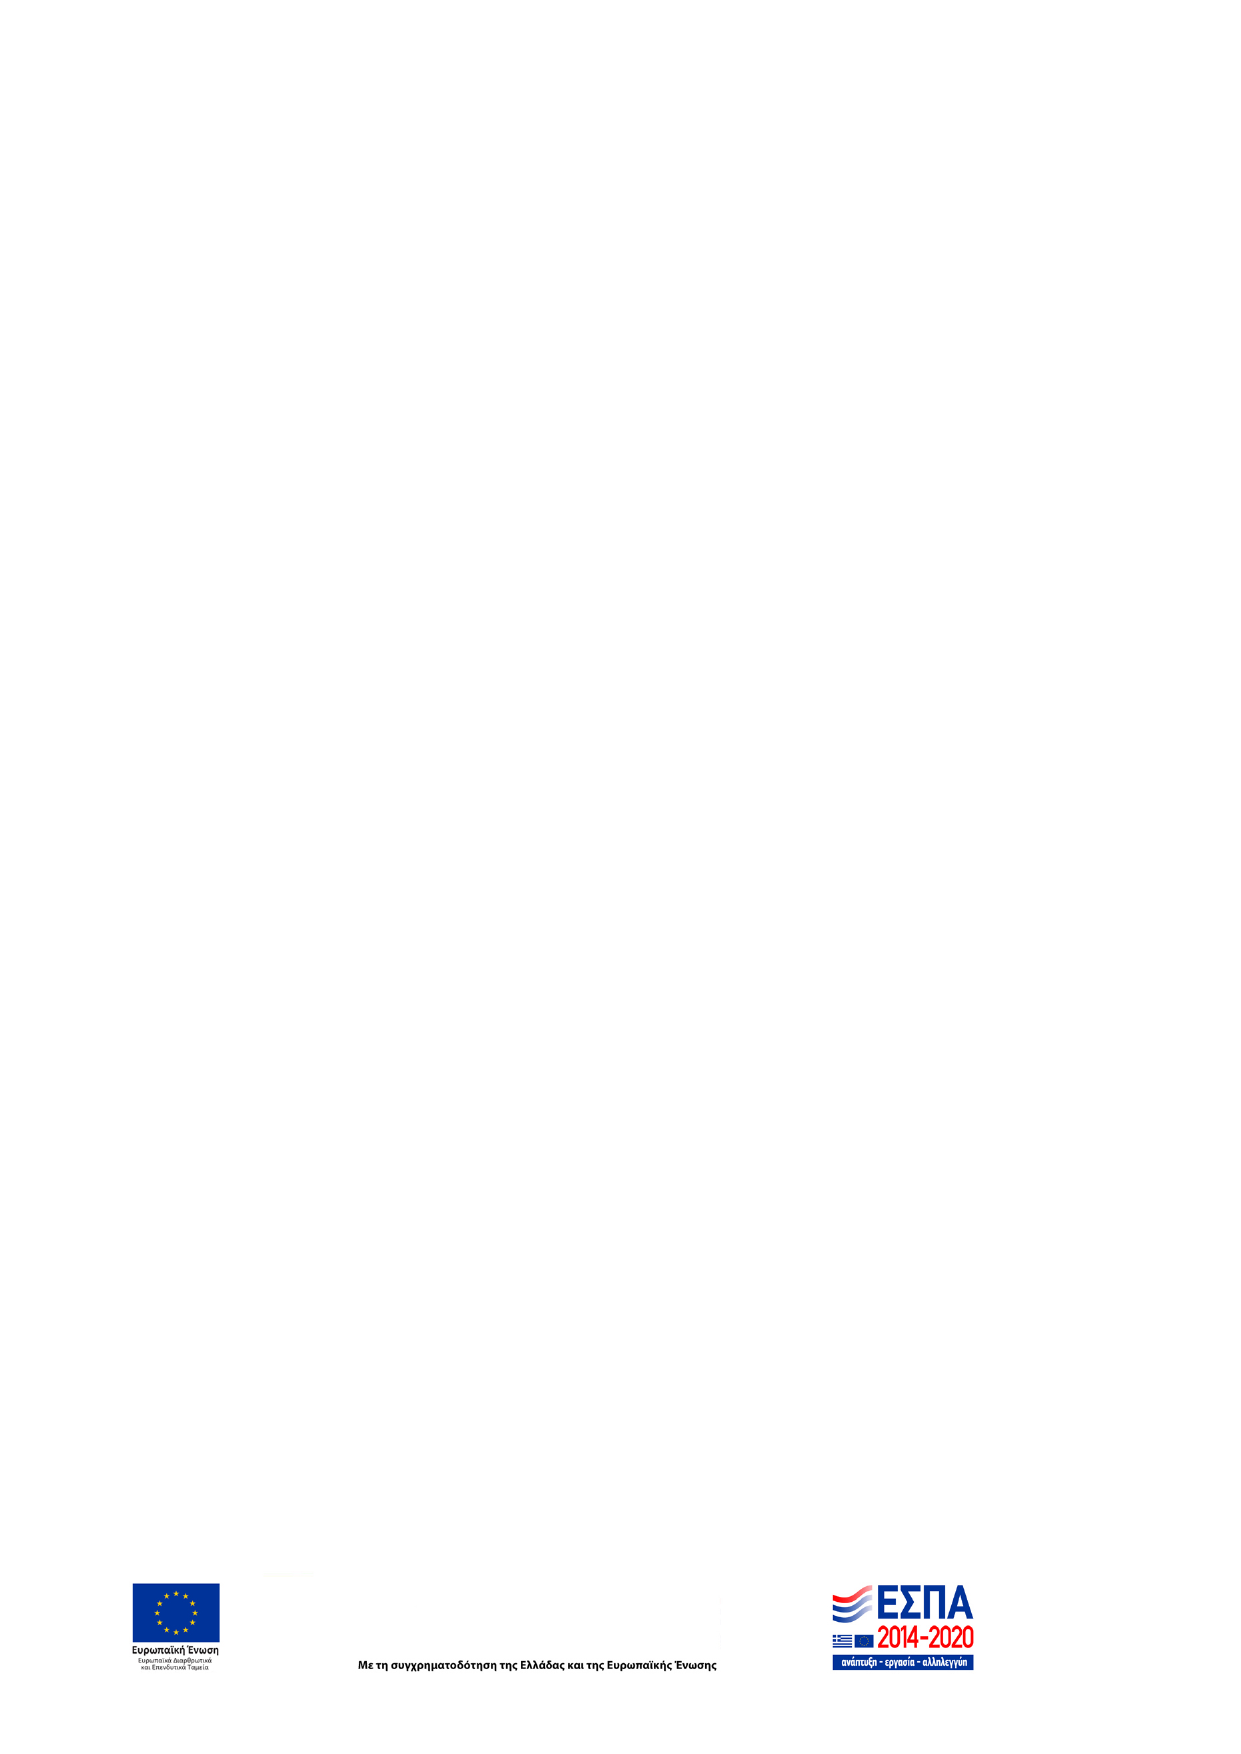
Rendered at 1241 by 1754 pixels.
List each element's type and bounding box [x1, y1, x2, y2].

picture [118, 1571, 984, 1681]
